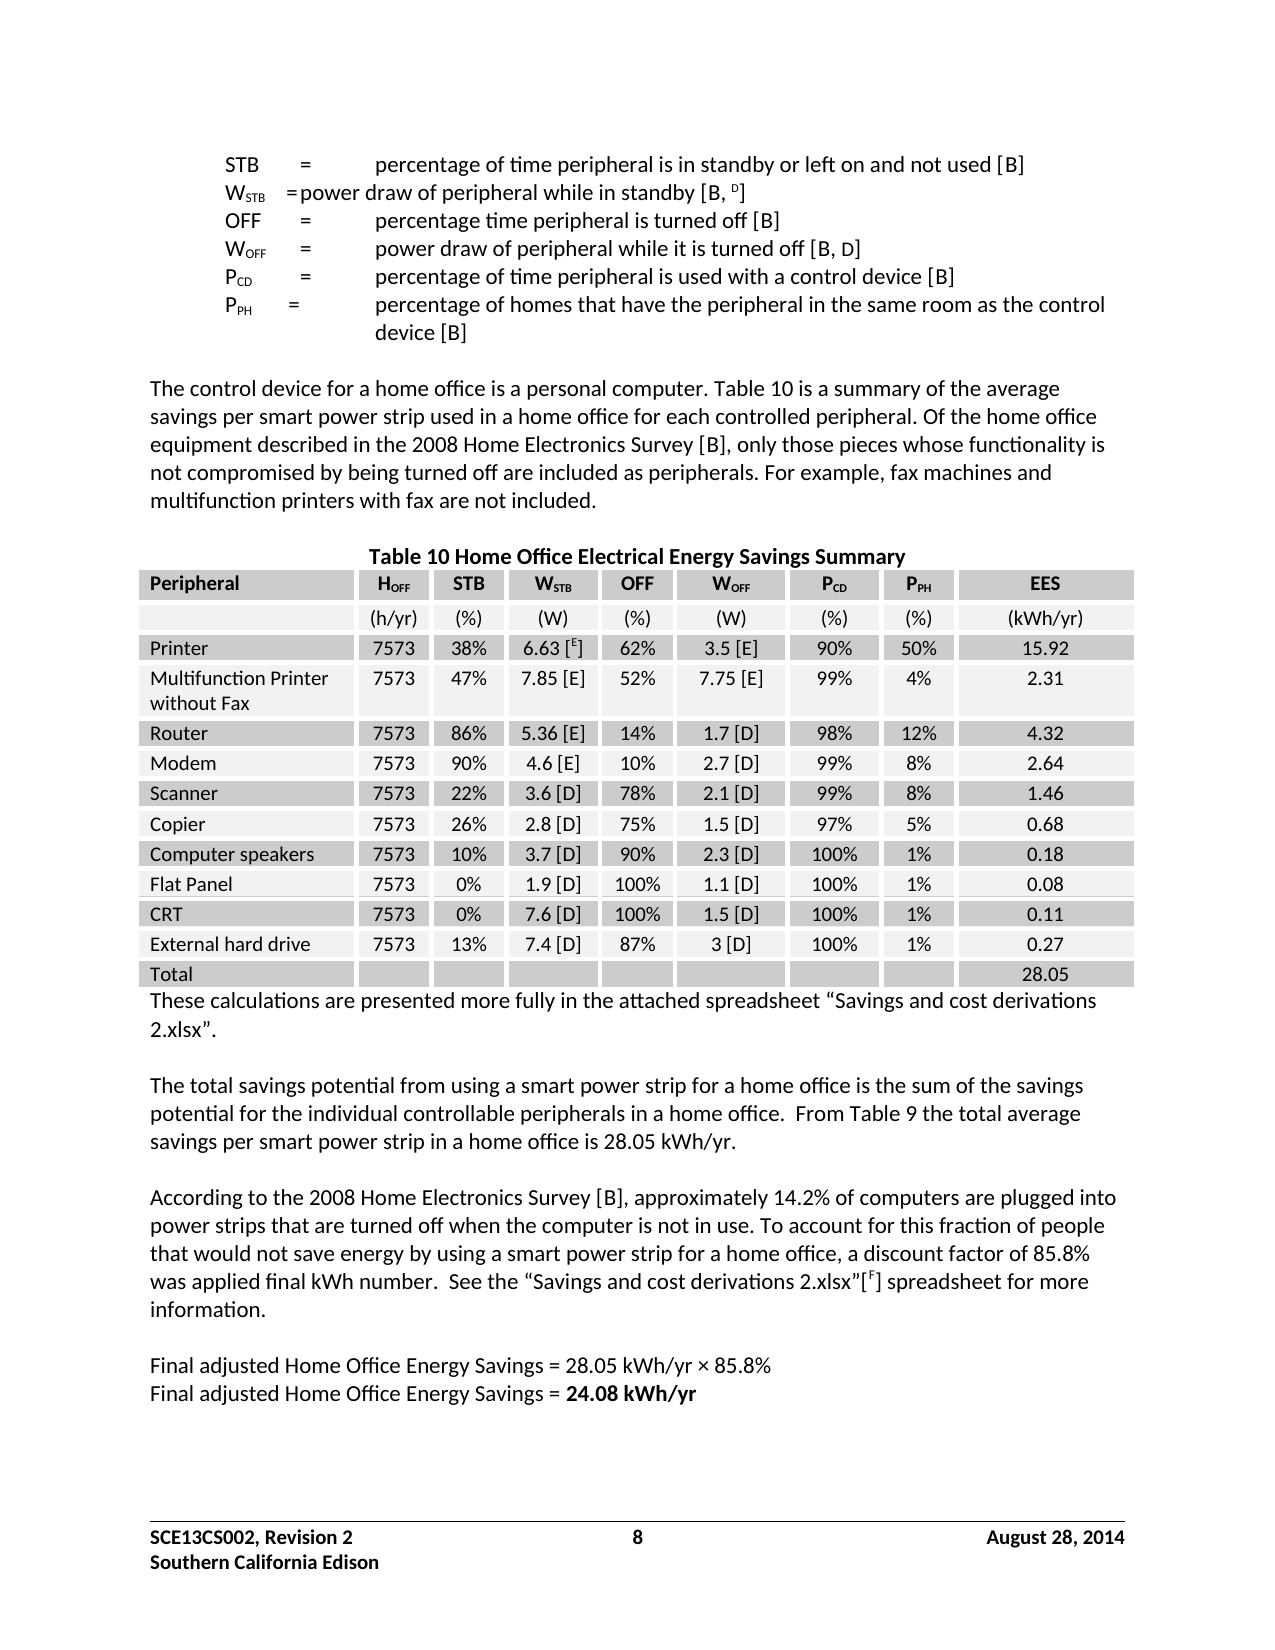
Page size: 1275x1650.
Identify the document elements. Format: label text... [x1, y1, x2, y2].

table_header EES [959, 570, 1134, 600]
text PCD = percentage of time peripheral is used with a control device [B] [150, 262, 1125, 290]
table_cell 2.8 [D] [509, 811, 598, 836]
table_cell 2.1 [D] [677, 781, 785, 806]
table_cell 62% [602, 635, 673, 660]
table_cell 0.08 [959, 871, 1134, 896]
table_cell 7.85 [E] [509, 665, 598, 716]
table_cell [139, 605, 354, 630]
table_cell 1.46 [959, 781, 1134, 806]
table_cell 50% [884, 635, 954, 660]
table_cell 7.75 [E] [677, 665, 785, 716]
table_cell [359, 961, 429, 987]
table_cell Total [139, 961, 354, 987]
table_cell 7573 [359, 811, 429, 836]
table_cell 12% [884, 721, 954, 746]
table_cell Scanner [139, 781, 354, 806]
table_cell 0.27 [959, 931, 1134, 957]
table_header PCD [790, 570, 879, 600]
table_cell 2.31 [959, 665, 1134, 716]
table_cell 1% [884, 901, 954, 926]
table_cell 4% [884, 665, 954, 716]
table_cell (%) [884, 605, 954, 630]
table_header Peripheral [139, 570, 354, 600]
table_cell 1.9 [D] [509, 871, 598, 896]
table_cell 90% [602, 841, 673, 866]
table_cell 6.63 [] [509, 635, 598, 660]
table_cell 3.6 [D] [509, 781, 598, 806]
text Table 10 Home Office Electrical Energy Savings Summary [150, 542, 1125, 570]
table_cell (h/yr) [359, 605, 429, 630]
table_cell 26% [434, 811, 504, 836]
table_cell [509, 961, 598, 987]
table_cell 15.92 [959, 635, 1134, 660]
table_cell 1.1 [D] [677, 871, 785, 896]
table_cell 4.6 [E] [509, 751, 598, 776]
table_cell 90% [790, 635, 879, 660]
table_cell 7573 [359, 841, 429, 866]
table_cell 7573 [359, 931, 429, 957]
table_cell 7.4 [D] [509, 931, 598, 957]
table_cell Router [139, 721, 354, 746]
table_cell 98% [790, 721, 879, 746]
table_header STB [434, 570, 504, 600]
table_cell 3.5 [E] [677, 635, 785, 660]
table_cell (%) [434, 605, 504, 630]
table_cell 3.7 [D] [509, 841, 598, 866]
table_cell 99% [790, 751, 879, 776]
table_cell 8% [884, 751, 954, 776]
table_cell CRT [139, 901, 354, 926]
text According to the 2008 Home Electronics Survey [B], approximately 14.2% of computers are plugged into power strips that are turned off when the computer is not in use. To account for this fraction of people that would not save energy by using a smart power strip for a home office, a discount factor of 85.8% was applied final kWh number. See the “Savings and cost derivations 2.xlsx”[] spreadsheet for more information. [150, 1183, 1125, 1323]
table_cell Copier [139, 811, 354, 836]
text WOFF = power draw of peripheral while it is turned off [B, D] [150, 234, 1125, 262]
table_cell [790, 961, 879, 987]
table_cell [677, 961, 785, 987]
table_cell 1.5 [D] [677, 901, 785, 926]
table_cell (%) [790, 605, 879, 630]
table_cell 5.36 [E] [509, 721, 598, 746]
table_cell 78% [602, 781, 673, 806]
table_cell 2.64 [959, 751, 1134, 776]
table_cell Printer [139, 635, 354, 660]
table_cell (%) [602, 605, 673, 630]
table_cell (W) [677, 605, 785, 630]
table_cell 7.6 [D] [509, 901, 598, 926]
table_header WSTB [509, 570, 598, 600]
text The total savings potential from using a smart power strip for a home office is the sum of the savings potential for the individual controllable peripherals in a home office. From Table 9 the total average savings per smart power strip in a home office is 28.05 kWh/yr. [150, 1071, 1125, 1155]
text PPH = percentage of homes that have the peripheral in the same room as the control device [B] [225, 290, 1125, 346]
table_cell 7573 [359, 901, 429, 926]
text WSTB = power draw of peripheral while in standby [B, ] [150, 178, 1125, 206]
table_cell 28.05 [959, 961, 1134, 987]
table_cell [602, 961, 673, 987]
table_header OFF [602, 570, 673, 600]
table_cell 0.68 [959, 811, 1134, 836]
table_cell 0.11 [959, 901, 1134, 926]
table_cell 52% [602, 665, 673, 716]
table_cell 7573 [359, 665, 429, 716]
table_cell 4.32 [959, 721, 1134, 746]
table_cell 7573 [359, 871, 429, 896]
table_cell 100% [790, 931, 879, 957]
text The control device for a home office is a personal computer. Table 10 is a summary of the average savings per smart power strip used in a home office for each controlled peripheral. Of the home office equipment described in the 2008 Home Electronics Survey [B], only those pieces whose functionality is not compromised by being turned off are included as peripherals. For example, fax machines and multifunction printers with fax are not included. [150, 374, 1125, 514]
table_cell 90% [434, 751, 504, 776]
table_cell 7573 [359, 751, 429, 776]
table_cell 100% [602, 901, 673, 926]
table_cell 99% [790, 665, 879, 716]
text Final adjusted Home Office Energy Savings = 28.05 kWh/yr × 85.8% [150, 1351, 1125, 1379]
table_cell 10% [434, 841, 504, 866]
table_cell 1% [884, 871, 954, 896]
table_cell 0.18 [959, 841, 1134, 866]
table_cell 0% [434, 871, 504, 896]
table_cell 10% [602, 751, 673, 776]
table_cell (W) [509, 605, 598, 630]
table_cell 87% [602, 931, 673, 957]
table_cell 2.3 [D] [677, 841, 785, 866]
table_cell 1.5 [D] [677, 811, 785, 836]
table_cell 1% [884, 841, 954, 866]
text Final adjusted Home Office Energy Savings = 24.08 kWh/yr [150, 1379, 1125, 1407]
table_cell 75% [602, 811, 673, 836]
table_cell 5% [884, 811, 954, 836]
table_cell [884, 961, 954, 987]
table_cell 100% [790, 901, 879, 926]
table_cell Flat Panel [139, 871, 354, 896]
table_cell Computer speakers [139, 841, 354, 866]
table_cell 0% [434, 901, 504, 926]
text STB = percentage of time peripheral is in standby or left on and not used [B] [150, 150, 1125, 178]
table_cell 7573 [359, 635, 429, 660]
table_cell 97% [790, 811, 879, 836]
table_cell 99% [790, 781, 879, 806]
table_cell Modem [139, 751, 354, 776]
table_cell 1.7 [D] [677, 721, 785, 746]
table_cell 7573 [359, 781, 429, 806]
table_cell (kWh/yr) [959, 605, 1134, 630]
table_cell 100% [790, 871, 879, 896]
text These calculations are presented more fully in the attached spreadsheet “Savings and cost derivations 2.xlsx”. [150, 987, 1125, 1043]
table_header HOFF [359, 570, 429, 600]
table_cell External hard drive [139, 931, 354, 957]
table_header WOFF [677, 570, 785, 600]
table_cell 3 [D] [677, 931, 785, 957]
table_cell Multifunction Printer without Fax [139, 665, 354, 716]
table_cell 13% [434, 931, 504, 957]
table_cell 14% [602, 721, 673, 746]
table_cell 1% [884, 931, 954, 957]
table_cell 100% [790, 841, 879, 866]
table_cell 8% [884, 781, 954, 806]
table_cell 100% [602, 871, 673, 896]
table_cell 86% [434, 721, 504, 746]
table_cell [434, 961, 504, 987]
table_cell 38% [434, 635, 504, 660]
table_cell 22% [434, 781, 504, 806]
table_header PPH [884, 570, 954, 600]
text OFF = percentage time peripheral is turned off [B] [150, 206, 1125, 234]
table_cell 2.7 [D] [677, 751, 785, 776]
table_cell 47% [434, 665, 504, 716]
table_cell 7573 [359, 721, 429, 746]
